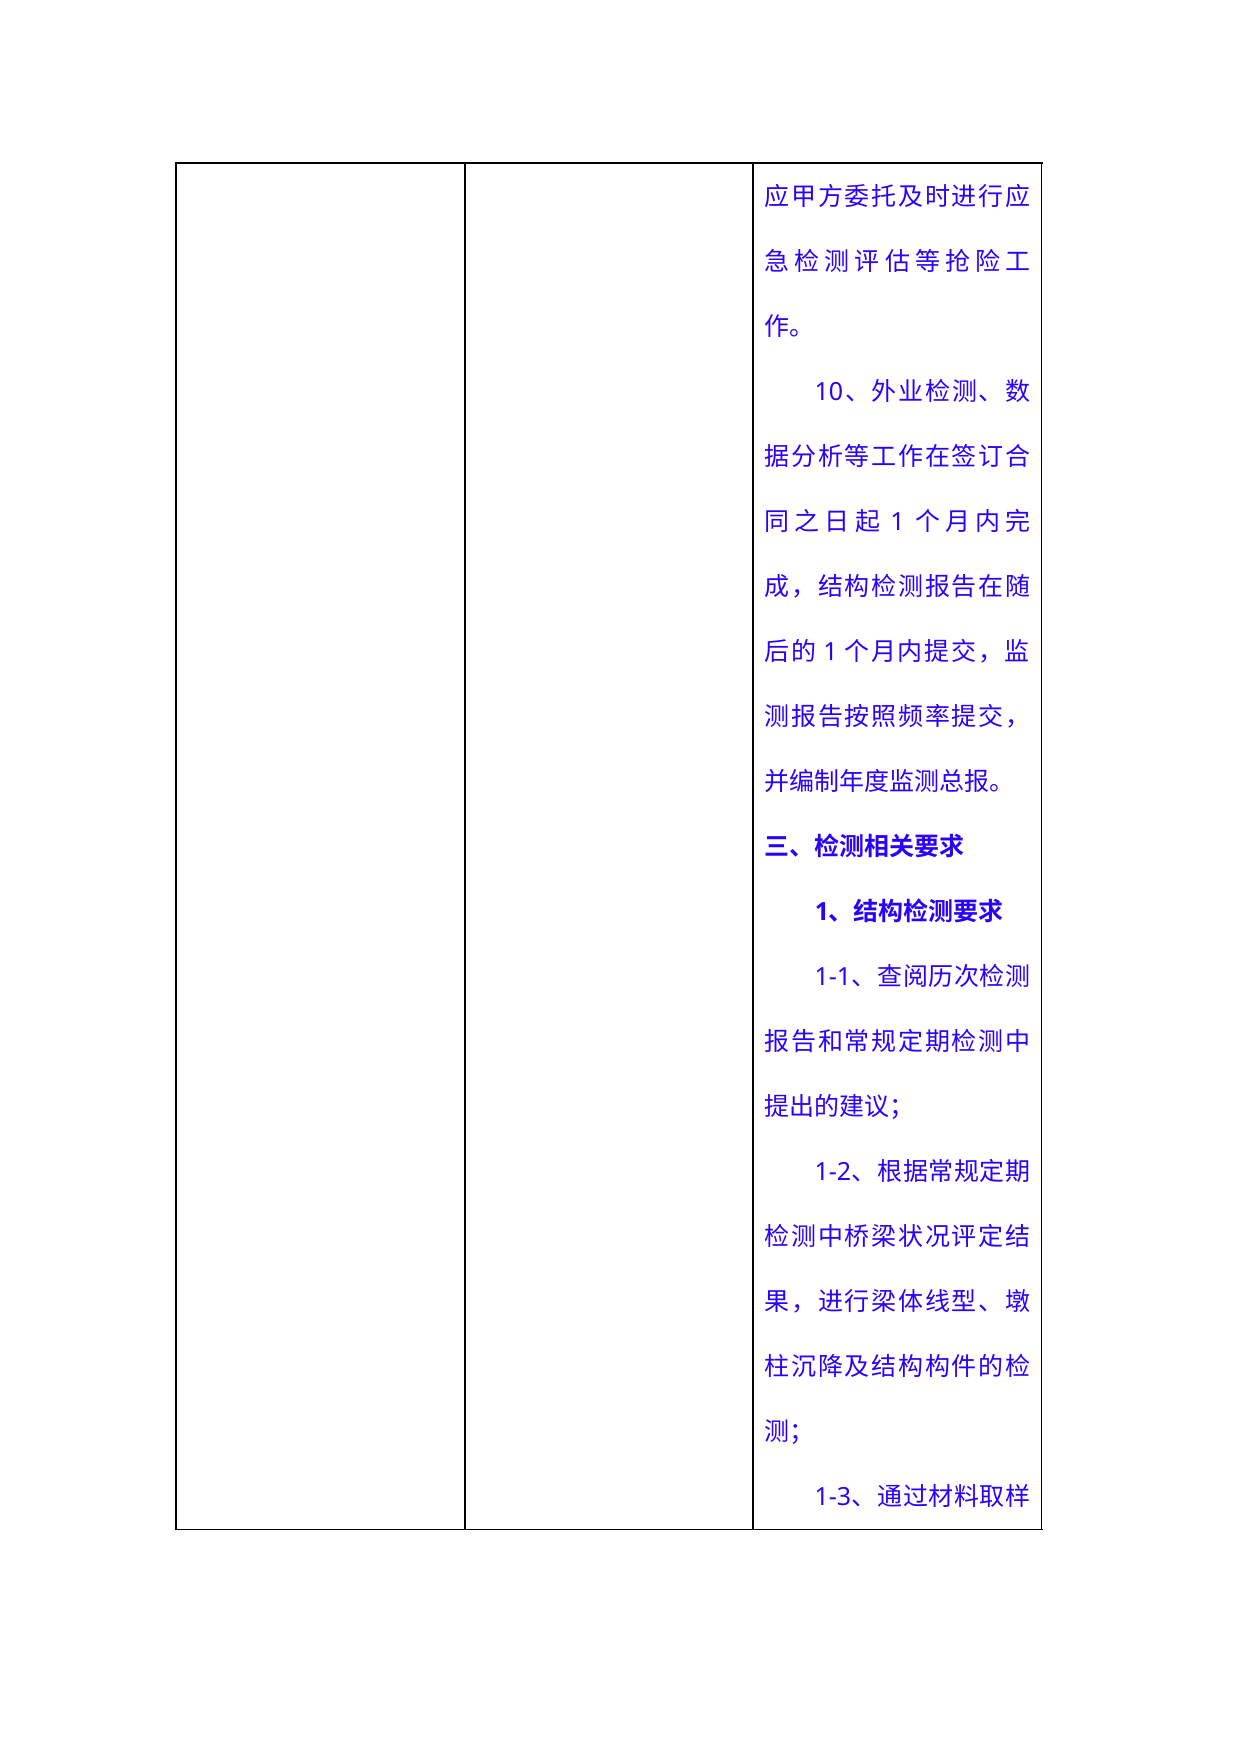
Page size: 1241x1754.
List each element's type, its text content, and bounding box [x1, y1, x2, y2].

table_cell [754, 164, 1041, 1528]
table_cell [466, 164, 752, 1528]
table_cell 1 [177, 164, 464, 1528]
